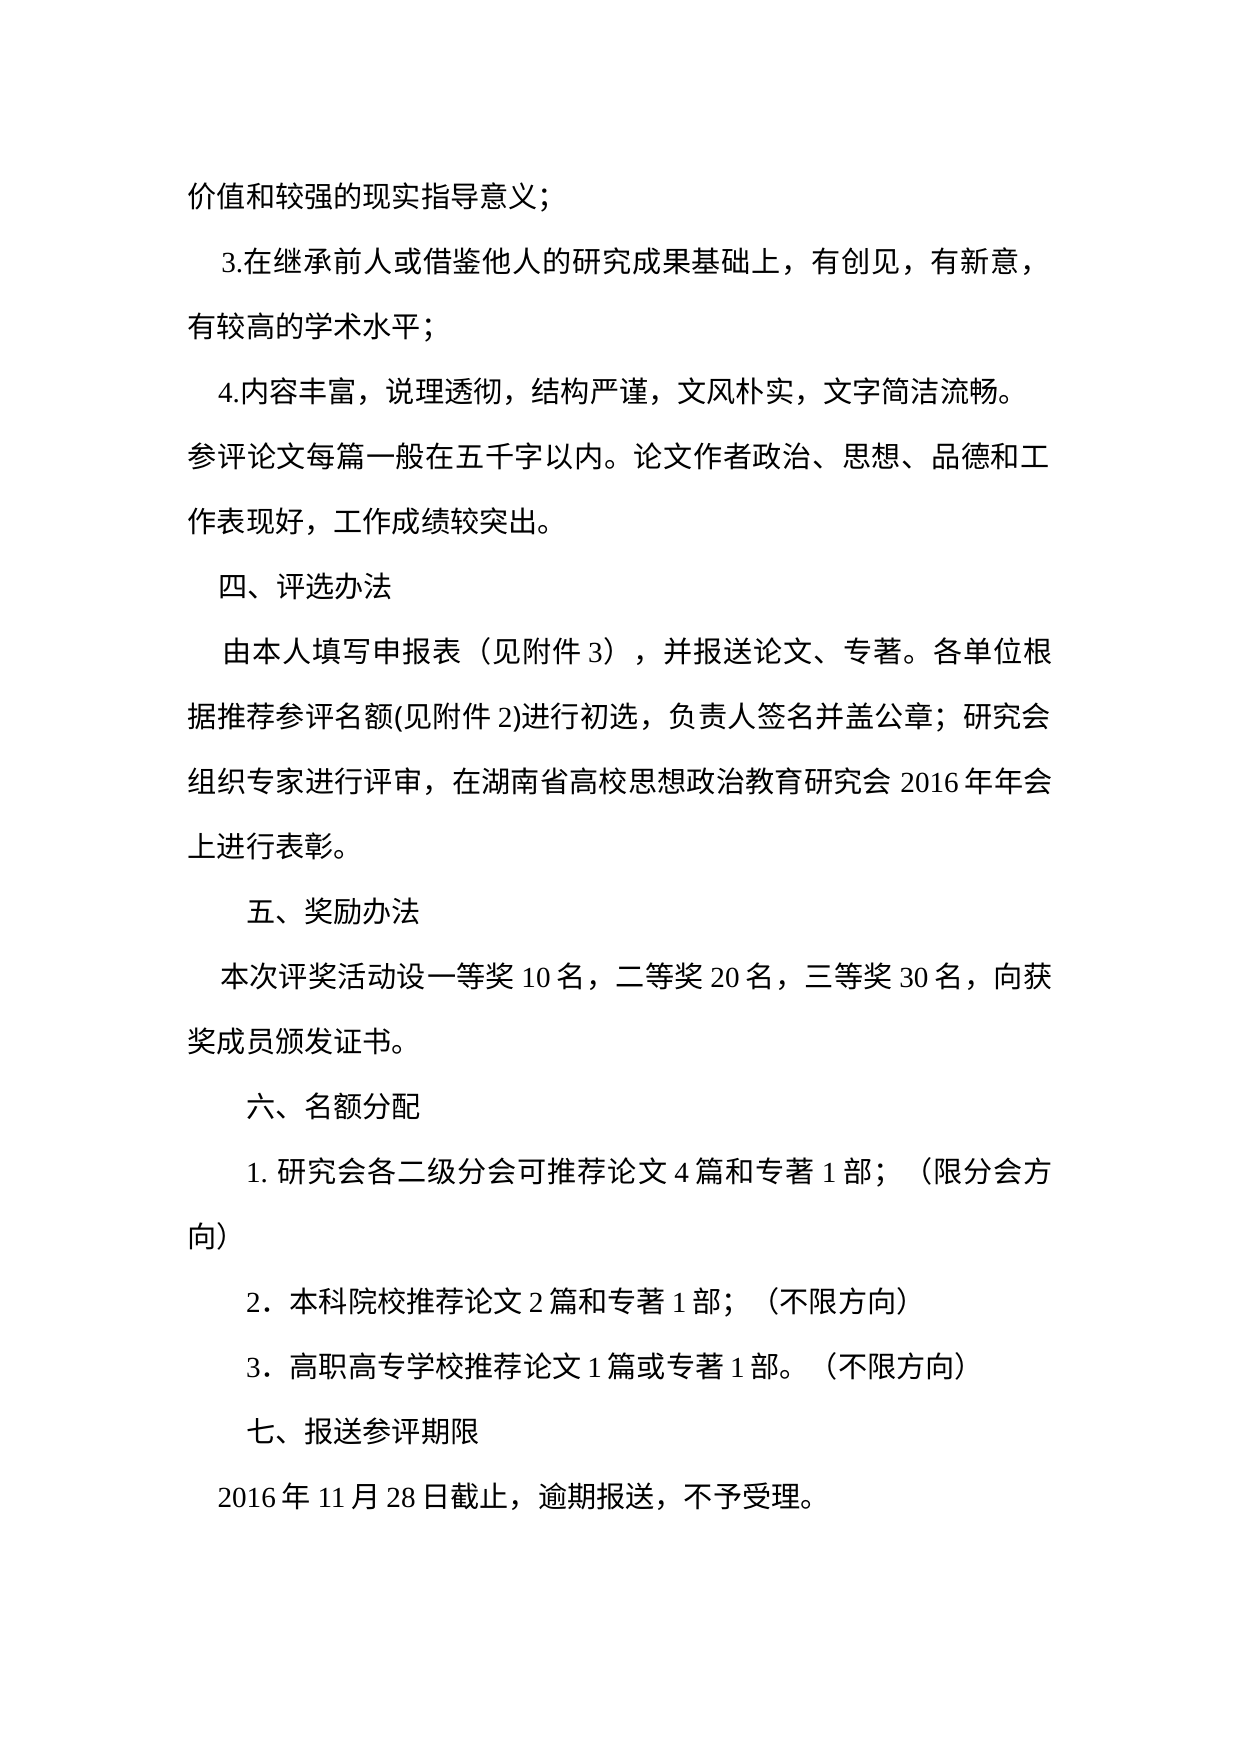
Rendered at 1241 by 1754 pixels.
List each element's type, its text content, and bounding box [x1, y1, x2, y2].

text 1. 研究会各二级分会可推荐论文4篇和专著1部；（限分会方向） [187, 1137, 1053, 1267]
text 3．高职高专学校推荐论文1篇或专著1部。（不限方向） [187, 1332, 1053, 1397]
text 七、报送参评期限 2016年 11月28日截止，逾期报送，不予受理。 [187, 1397, 1053, 1527]
text 六、名额分配 [187, 1072, 1053, 1137]
text 2．本科院校推荐论文2篇和专著1部；（不限方向） [187, 1267, 1053, 1332]
text 五、奖励办法 本次评奖活动设一等奖10名，二等奖20名，三等奖30名，向获奖成员颁发证书。 [187, 877, 1053, 1072]
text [187, 162, 1053, 877]
